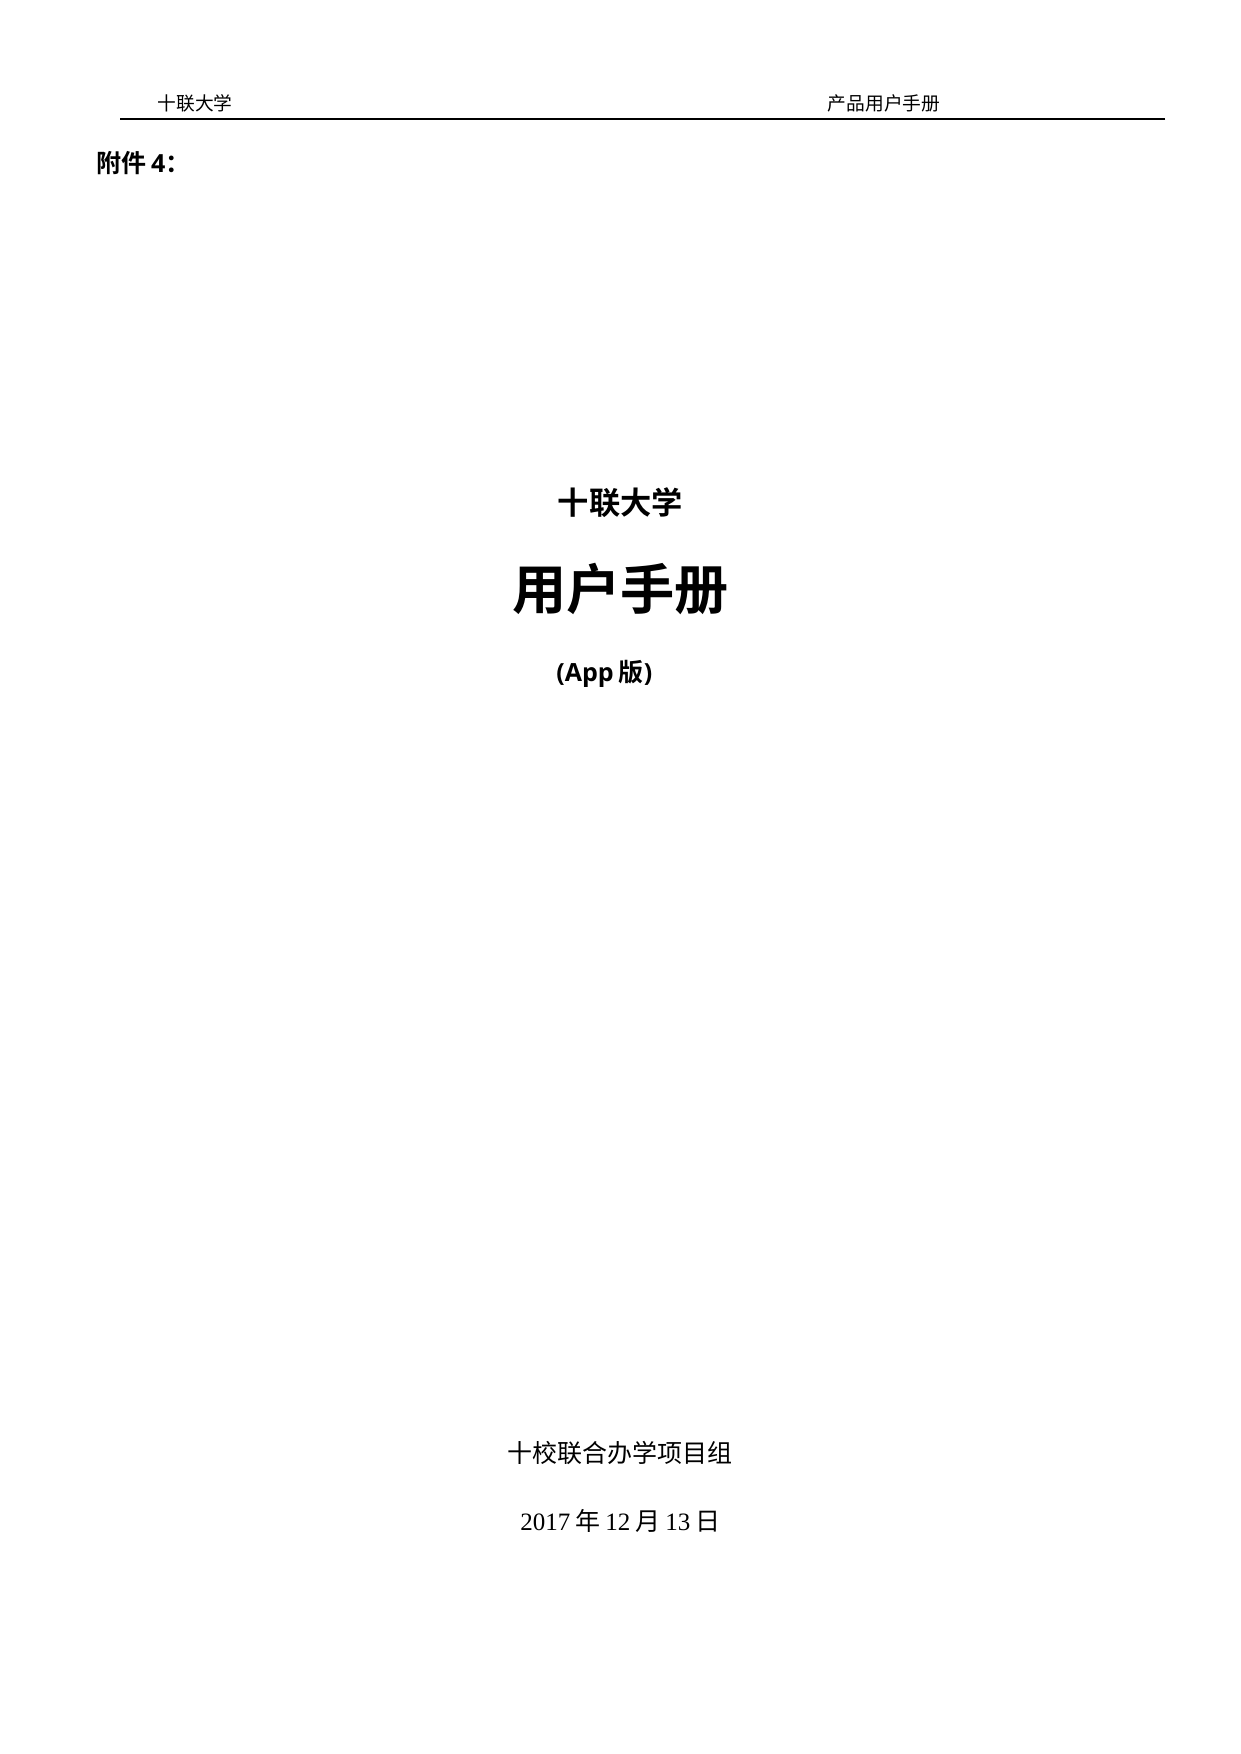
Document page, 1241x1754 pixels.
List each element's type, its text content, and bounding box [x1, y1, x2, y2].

text (App版) [120, 637, 1165, 704]
text 用户手册 [75, 535, 1165, 637]
text 十校联合办学项目组 [75, 1418, 1165, 1486]
text 2017年12月13日 [75, 1486, 1165, 1553]
text 附件4： [75, 127, 1165, 195]
text 十联大学 [75, 467, 1165, 535]
